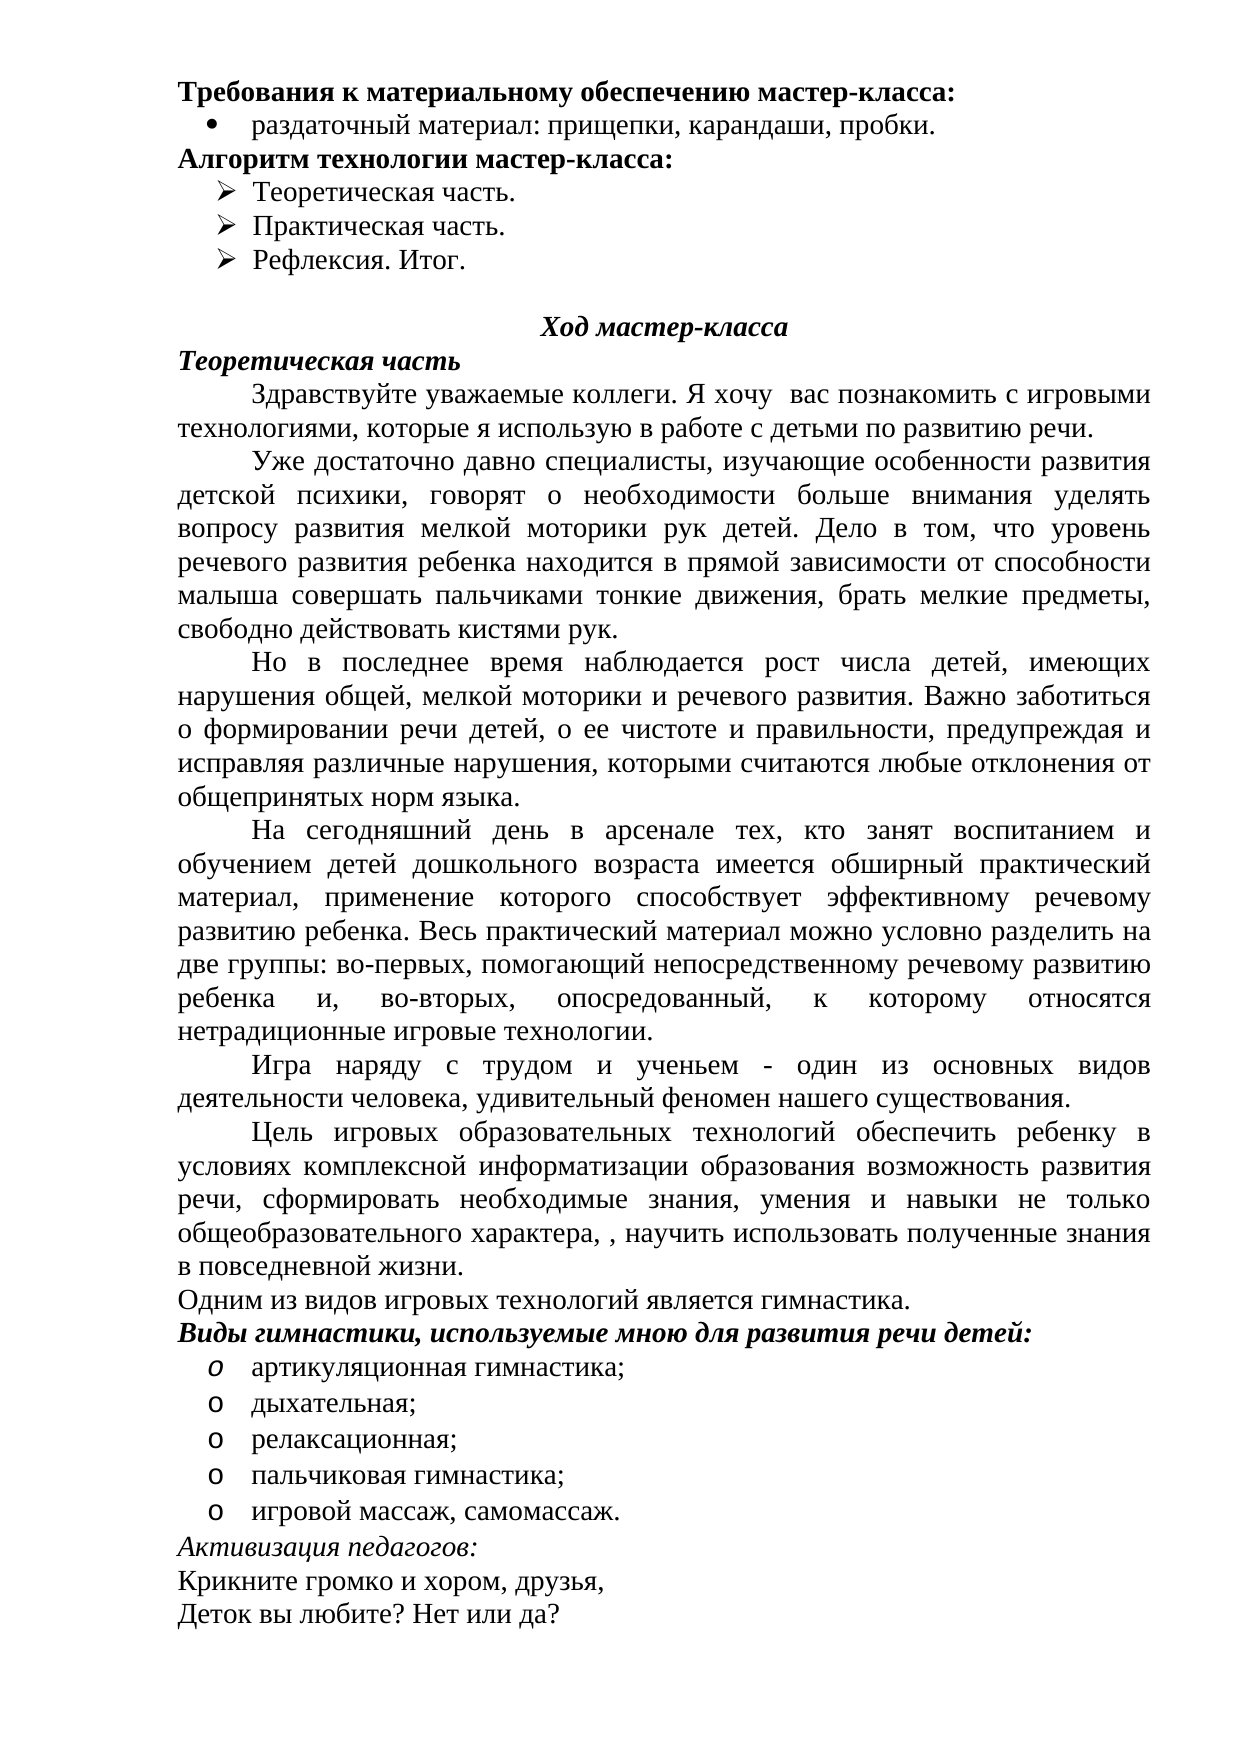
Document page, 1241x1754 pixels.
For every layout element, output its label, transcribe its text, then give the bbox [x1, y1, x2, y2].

list игровой массаж, самомассаж. [207, 1493, 1152, 1529]
list артикуляционная гимнастика; [207, 1349, 1152, 1385]
list дыхательная; [207, 1385, 1152, 1421]
text Ход мастер-класса [177, 309, 1152, 343]
list Теоретическая часть. [215, 174, 1152, 208]
text Виды гимнастики, используемые мною для развития речи детей: [177, 1315, 1152, 1349]
text Цель игровых образовательных технологий обеспечить ребенку в условиях комплексной информатизации образования возможность развития речи, сформировать необходимые знания, умения и навыки не только общеобразовательного характера, , научить использовать полученные знания в повседневной жизни. [177, 1114, 1152, 1282]
text На сегодняшний день в арсенале тех, кто занят воспитанием и обучением детей дошкольного возраста имеется обширный практический материал, применение которого способствует эффективному речевому развитию ребенка. Весь практический материал можно условно разделить на две группы: во-первых, помогающий непосредственному речевому развитию ребенка и, во-вторых, опосредованный, к которому относятся нетрадиционные игровые технологии. [177, 812, 1152, 1047]
text Требования к материальному обеспечению мастер-класса: [177, 74, 1152, 107]
text Алгоритм технологии мастер-класса: [177, 141, 1152, 174]
text Теоретическая часть [177, 343, 1152, 376]
text Деток вы любите? Нет или да? [177, 1596, 1152, 1630]
text Игра наряду с трудом и ученьем - один из основных видов деятельности человека, удивительный феномен нашего существования. [177, 1047, 1152, 1114]
list Практическая часть. [215, 208, 1152, 242]
text Одним из видов игровых технологий является гимнастика. [177, 1282, 1152, 1315]
text Активизация педагогов: [177, 1529, 1152, 1563]
text Здравствуйте уважаемые коллеги. Я хочу вас познакомить с игровыми технологиями, которые я использую в работе с детьми по развитию речи. [177, 376, 1152, 443]
list раздаточный материал: прищепки, карандаши, пробки. [207, 107, 1152, 141]
text Уже достаточно давно специалисты, изучающие особенности развития детской психики, говорят о необходимости больше внимания уделять вопросу развития мелкой моторики рук детей. Дело в том, что уровень речевого развития ребенка находится в прямой зависимости от способности малыша совершать пальчиками тонкие движения, брать мелкие предметы, свободно действовать кистями рук. [177, 443, 1152, 644]
list релаксационная; [207, 1421, 1152, 1457]
list пальчиковая гимнастика; [207, 1457, 1152, 1493]
list Рефлексия. Итог. [215, 242, 1152, 276]
text Но в последнее время наблюдается рост числа детей, имеющих нарушения общей, мелкой моторики и речевого развития. Важно заботиться о формировании речи детей, о ее чистоте и правильности, предупреждая и исправляя различные нарушения, которыми считаются любые отклонения от общепринятых норм языка. [177, 644, 1152, 812]
text Крикните громко и хором, друзья, [177, 1563, 1152, 1596]
